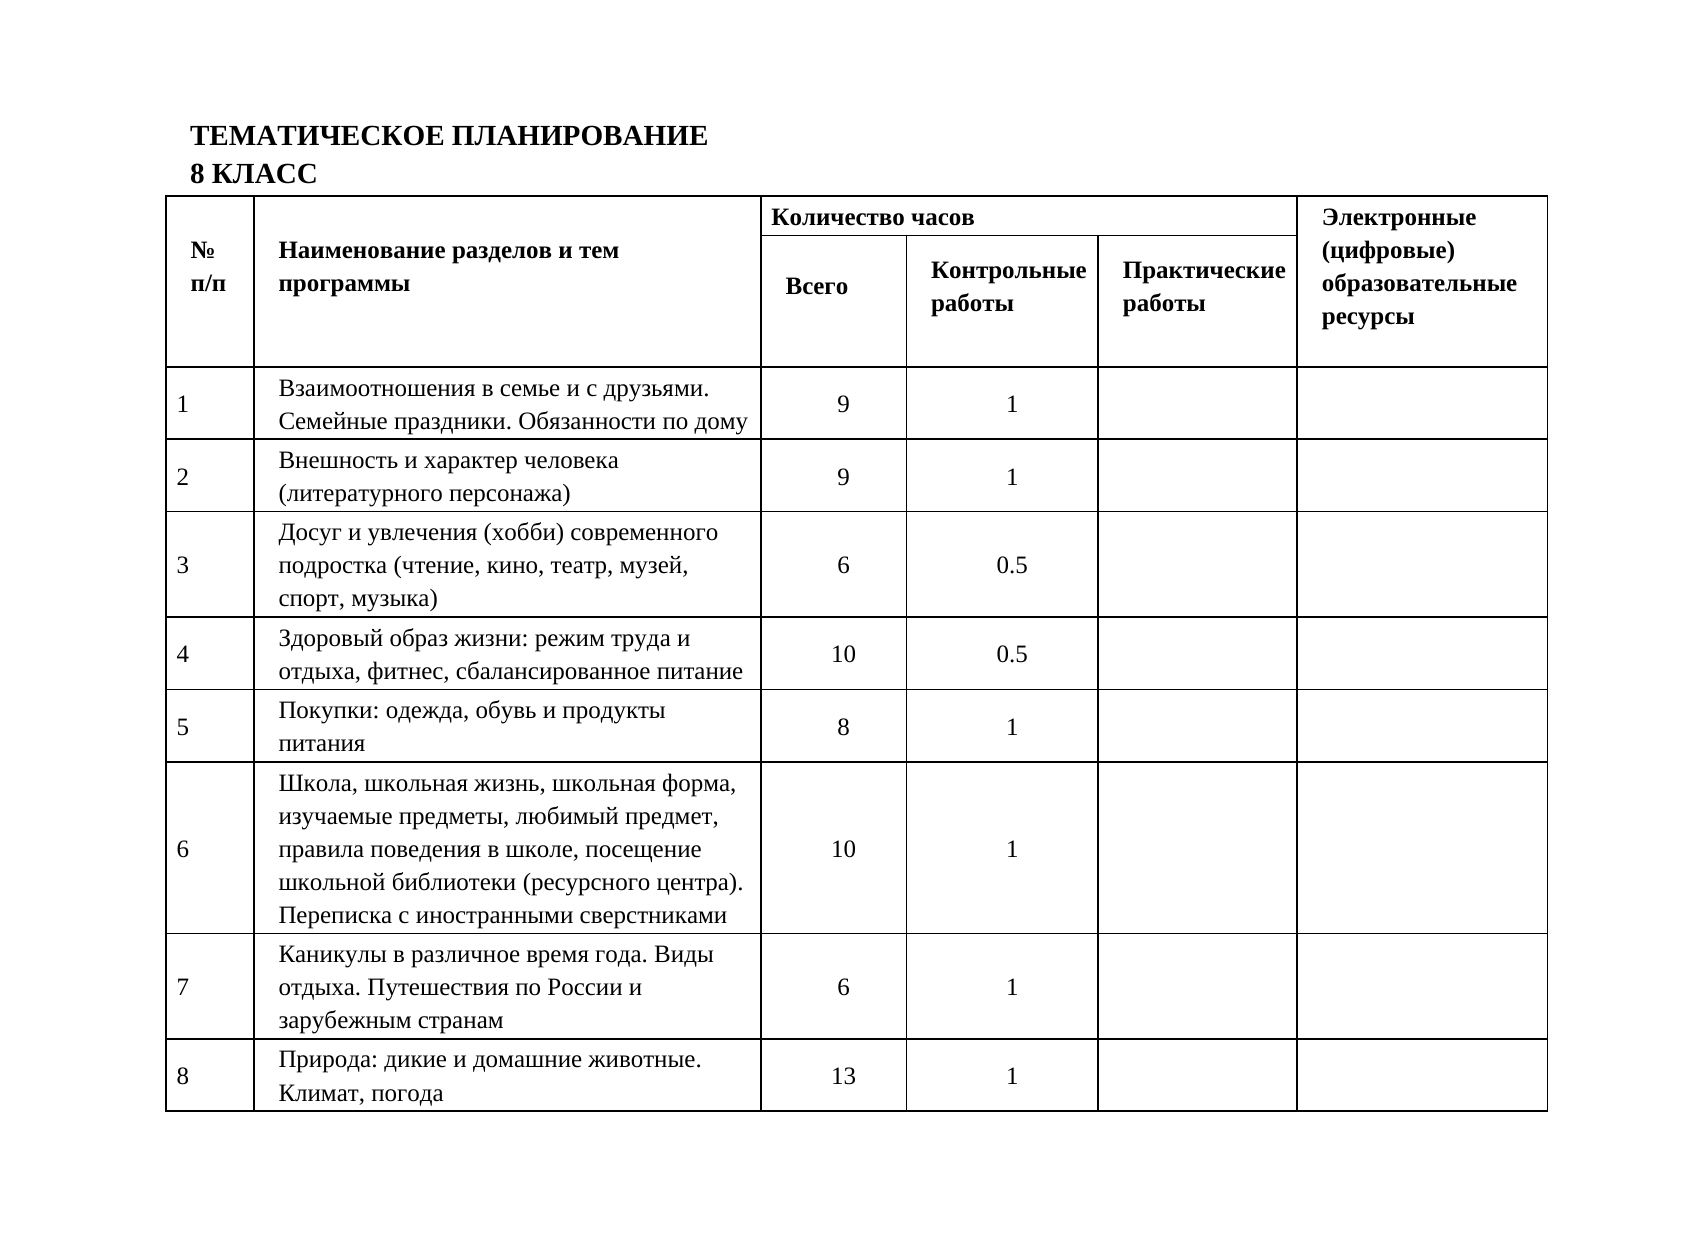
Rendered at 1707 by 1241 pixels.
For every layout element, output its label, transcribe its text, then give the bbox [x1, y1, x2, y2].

table_cell 1 [907, 690, 1097, 761]
table_cell Покупки: одежда, обувь и продукты питания [255, 690, 760, 761]
table_cell 5 [167, 690, 253, 761]
table_cell [1298, 934, 1547, 1038]
table_cell 6 [762, 934, 906, 1038]
table_cell Всего [762, 236, 906, 366]
table_cell [1099, 690, 1296, 761]
table_header Электронные (цифровые) образовательные ресурсы [1298, 197, 1547, 366]
table_cell 10 [762, 763, 906, 932]
table_cell [1298, 690, 1547, 761]
table_cell 1 [907, 1040, 1097, 1110]
table_cell 9 [762, 368, 906, 438]
table_cell [1298, 763, 1547, 932]
table_cell Контрольные работы [907, 236, 1097, 366]
table_cell 10 [762, 618, 906, 688]
table_cell [1298, 512, 1547, 616]
table_cell [1099, 512, 1296, 616]
table_cell 1 [907, 934, 1097, 1038]
text 8 КЛАСС [190, 157, 1618, 190]
table_cell 2 [167, 440, 253, 511]
table_cell 1 [907, 368, 1097, 438]
table_cell [1099, 618, 1296, 688]
table_cell 7 [167, 934, 253, 1038]
table_cell Каникулы в различное время года. Виды отдыха. Путешествия по России и зарубежным странам [255, 934, 760, 1038]
table_cell 6 [167, 763, 253, 932]
table_cell Практические работы [1099, 236, 1296, 366]
table_cell [1099, 934, 1296, 1038]
table_cell 0.5 [907, 618, 1097, 688]
table_cell Природа: дикие и домашние животные. Климат, погода [255, 1040, 760, 1110]
table_cell 4 [167, 618, 253, 688]
table_header № п/п [167, 197, 253, 366]
table_cell Здоровый образ жизни: режим труда и отдыха, фитнес, сбалансированное питание [255, 618, 760, 688]
table_cell [1099, 368, 1296, 438]
table_cell 8 [762, 690, 906, 761]
table_cell 8 [167, 1040, 253, 1110]
table_cell 0.5 [907, 512, 1097, 616]
table_cell [1099, 763, 1296, 932]
table_cell [1099, 440, 1296, 511]
table_cell 1 [907, 440, 1097, 511]
table_cell 9 [762, 440, 906, 511]
table_cell 3 [167, 512, 253, 616]
table_cell [1298, 1040, 1547, 1110]
table_cell 1 [907, 763, 1097, 932]
table_cell [1298, 618, 1547, 688]
table_cell Школа, школьная жизнь, школьная форма, изучаемые предметы, любимый предмет, правила поведения в школе, посещение школьной библиотеки (ресурсного центра). Переписка с иностранными сверстниками [255, 763, 760, 932]
table_cell [1298, 368, 1547, 438]
table_header Количество часов [762, 197, 1296, 234]
table_cell [1099, 1040, 1296, 1110]
table_cell Внешность и характер человека (литературного персонажа) [255, 440, 760, 511]
table_header Наименование разделов и тем программы [255, 197, 760, 366]
table_cell 1 [167, 368, 253, 438]
table_cell [1298, 440, 1547, 511]
table_cell Досуг и увлечения (хобби) современного подростка (чтение, кино, театр, музей, спорт, музыка) [255, 512, 760, 616]
table_cell Взаимоотношения в семье и с друзьями. Семейные праздники. Обязанности по дому [255, 368, 760, 438]
table_cell 13 [762, 1040, 906, 1110]
text ТЕМАТИЧЕСКОЕ ПЛАНИРОВАНИЕ [190, 118, 1618, 152]
table_cell 6 [762, 512, 906, 616]
